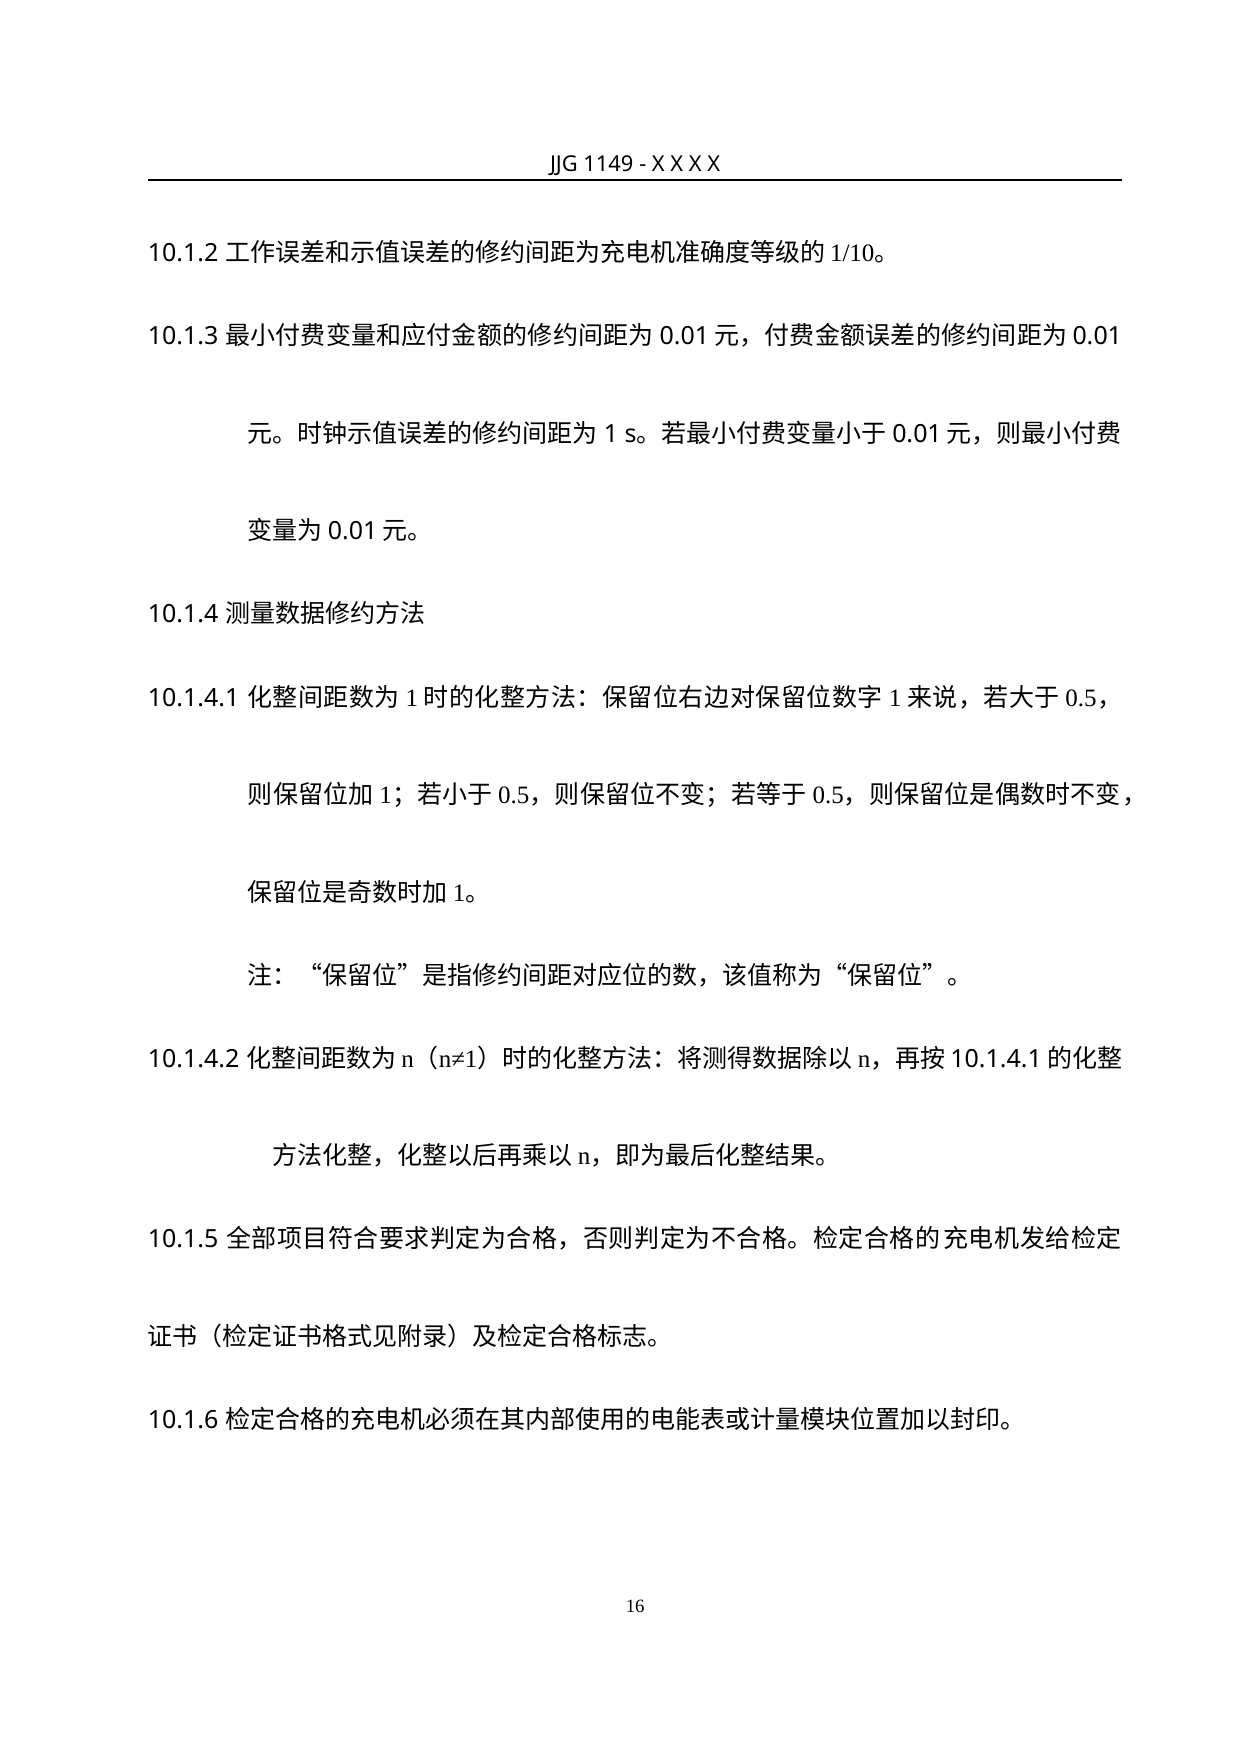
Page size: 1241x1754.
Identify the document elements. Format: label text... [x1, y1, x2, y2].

text 10.1.4.2 化整间距数为n（n≠1）时的化整方法：将测得数据除以n，再按10.1.4.1的化整方法化整，化整以后再乘以n，即为最后化整结果。 [148, 1024, 1122, 1186]
text 10.1.4 测量数据修约方法 [148, 579, 1122, 644]
text 10.1.6 检定合格的充电机必须在其内部使用的电能表或计量模块位置加以封印。 [148, 1385, 1122, 1450]
text 10.1.5 全部项目符合要求判定为合格，否则判定为不合格。检定合格的充电机发给检定证书（检定证书格式见附录）及检定合格标志。 [148, 1204, 1122, 1367]
text 10.1.3 最小付费变量和应付金额的修约间距为0.01元，付费金额误差的修约间距为0.01 元。时钟示值误差的修约间距为1 s。若最小付费变量小于0.01元，则最小付费变量为0.01元。 [148, 301, 1122, 561]
text 注：“保留位”是指修约间距对应位的数，该值称为“保留位”。 [148, 941, 1122, 1006]
text 10.1.4.1 化整间距数为1时的化整方法：保留位右边对保留位数字1来说，若大于0.5，则保留位加1；若小于0.5，则保留位不变；若等于0.5，则保留位是偶数时不变，保留位是奇数时加1。 [148, 663, 1122, 923]
text 10.1.2 工作误差和示值误差的修约间距为充电机准确度等级的1/10。 [148, 218, 1122, 283]
